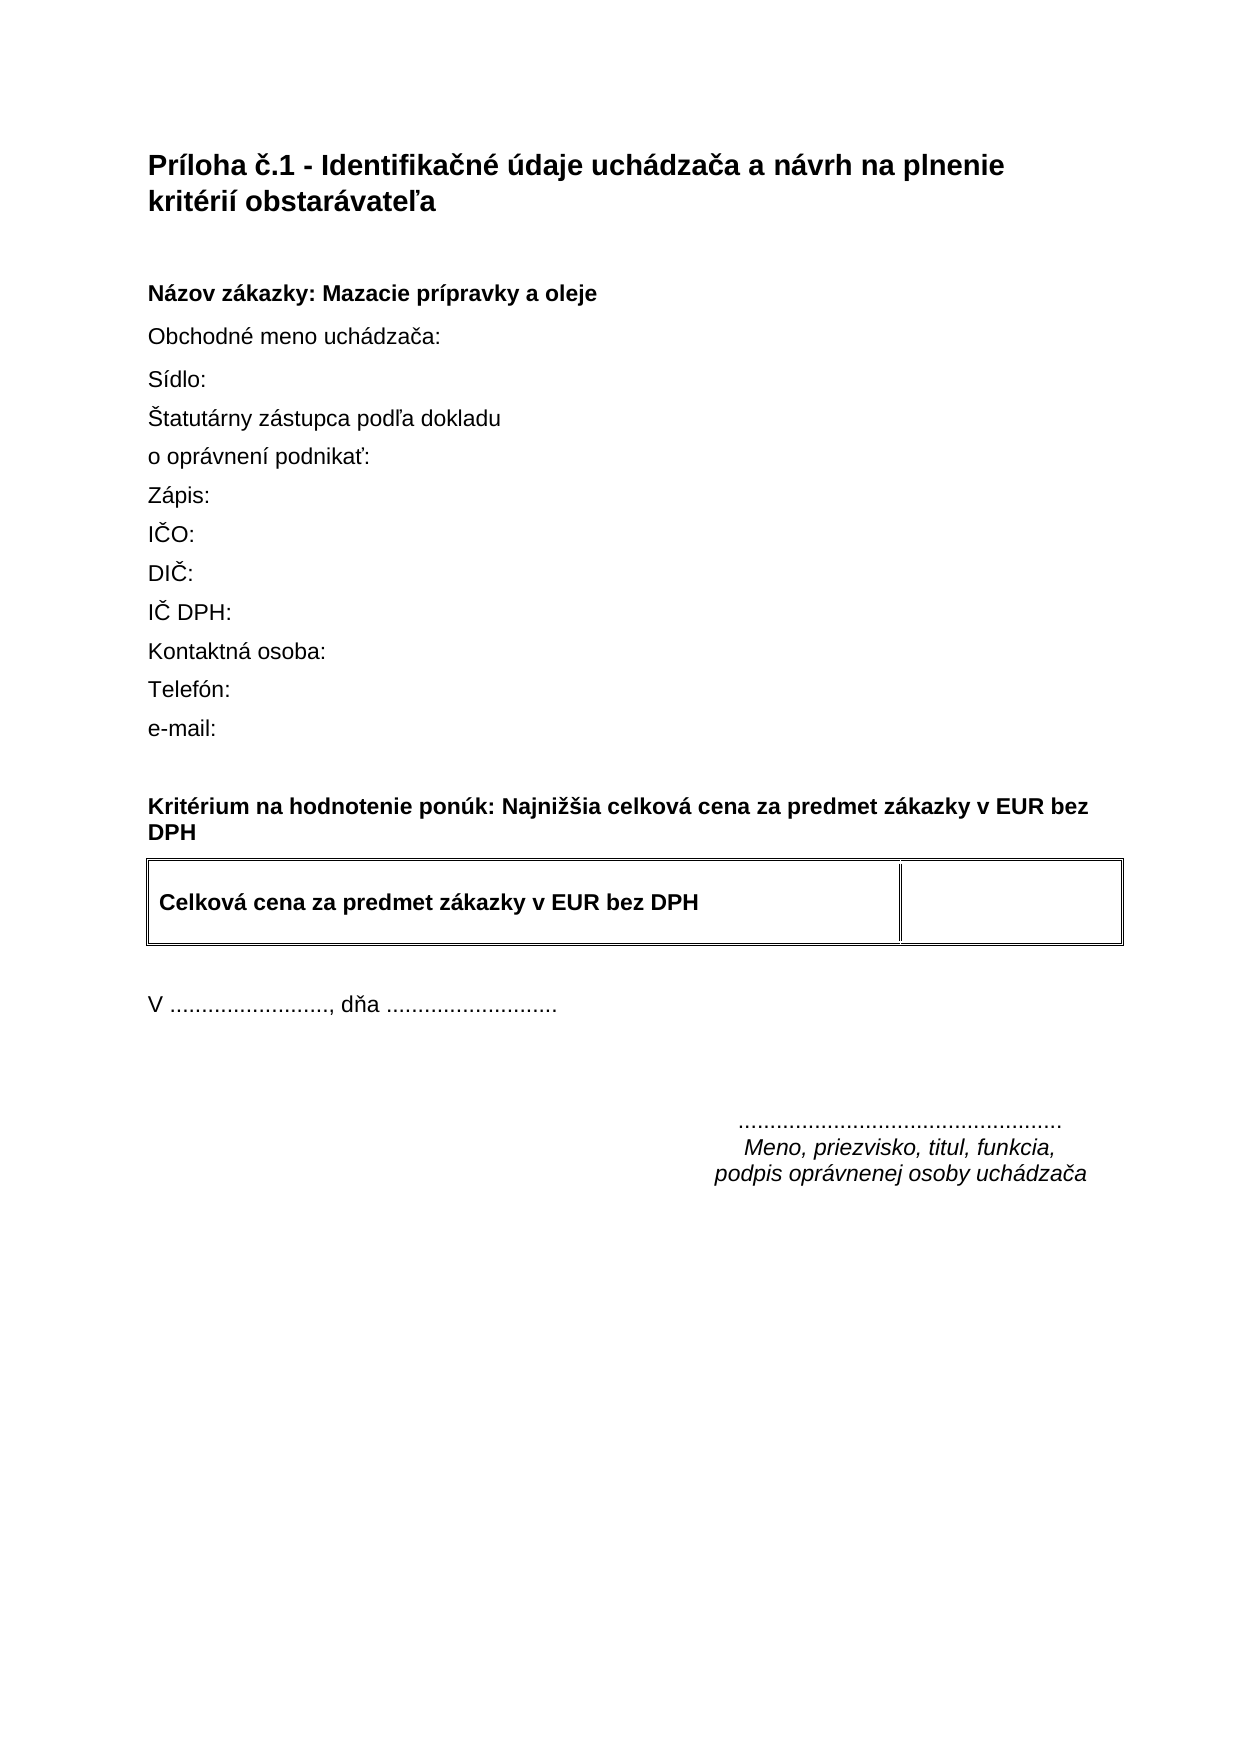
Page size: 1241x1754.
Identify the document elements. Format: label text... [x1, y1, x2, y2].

text IČO: [148, 521, 1093, 547]
text Zápis: [148, 482, 1093, 508]
table_header [901, 861, 1121, 943]
text Názov zákazky: Mazacie prípravky a oleje [148, 279, 1093, 306]
text Kritérium na hodnotenie ponúk: Najnižšia celková cena za predmet zákazky v EUR bez DPH [148, 793, 1093, 846]
text e-mail: [148, 715, 1093, 742]
text DIČ: [148, 560, 1093, 586]
text ................................................... [664, 1107, 1093, 1134]
text V ........................., dňa ........................... [148, 991, 1093, 1017]
table_header Celková cena za predmet zákazky v EUR bez DPH [148, 859, 901, 943]
text Sídlo: [148, 366, 1093, 392]
text podpis oprávnenej osoby uchádzača [148, 1160, 1093, 1186]
text o oprávnení podnikať: [148, 443, 1093, 470]
text Telefón: [148, 676, 1093, 703]
text Obchodné meno uchádzača: [148, 323, 1093, 349]
text Štatutárny zástupca podľa dokladu [148, 404, 1093, 431]
text Príloha č.1 - Identifikačné údaje uchádzača a návrh na plnenie kritérií obstarávateľa [148, 148, 1093, 217]
text Kontaktná osoba: [148, 638, 1093, 664]
text IČ DPH: [148, 599, 1093, 625]
text Meno, priezvisko, titul, funkcia, [148, 1134, 1093, 1160]
